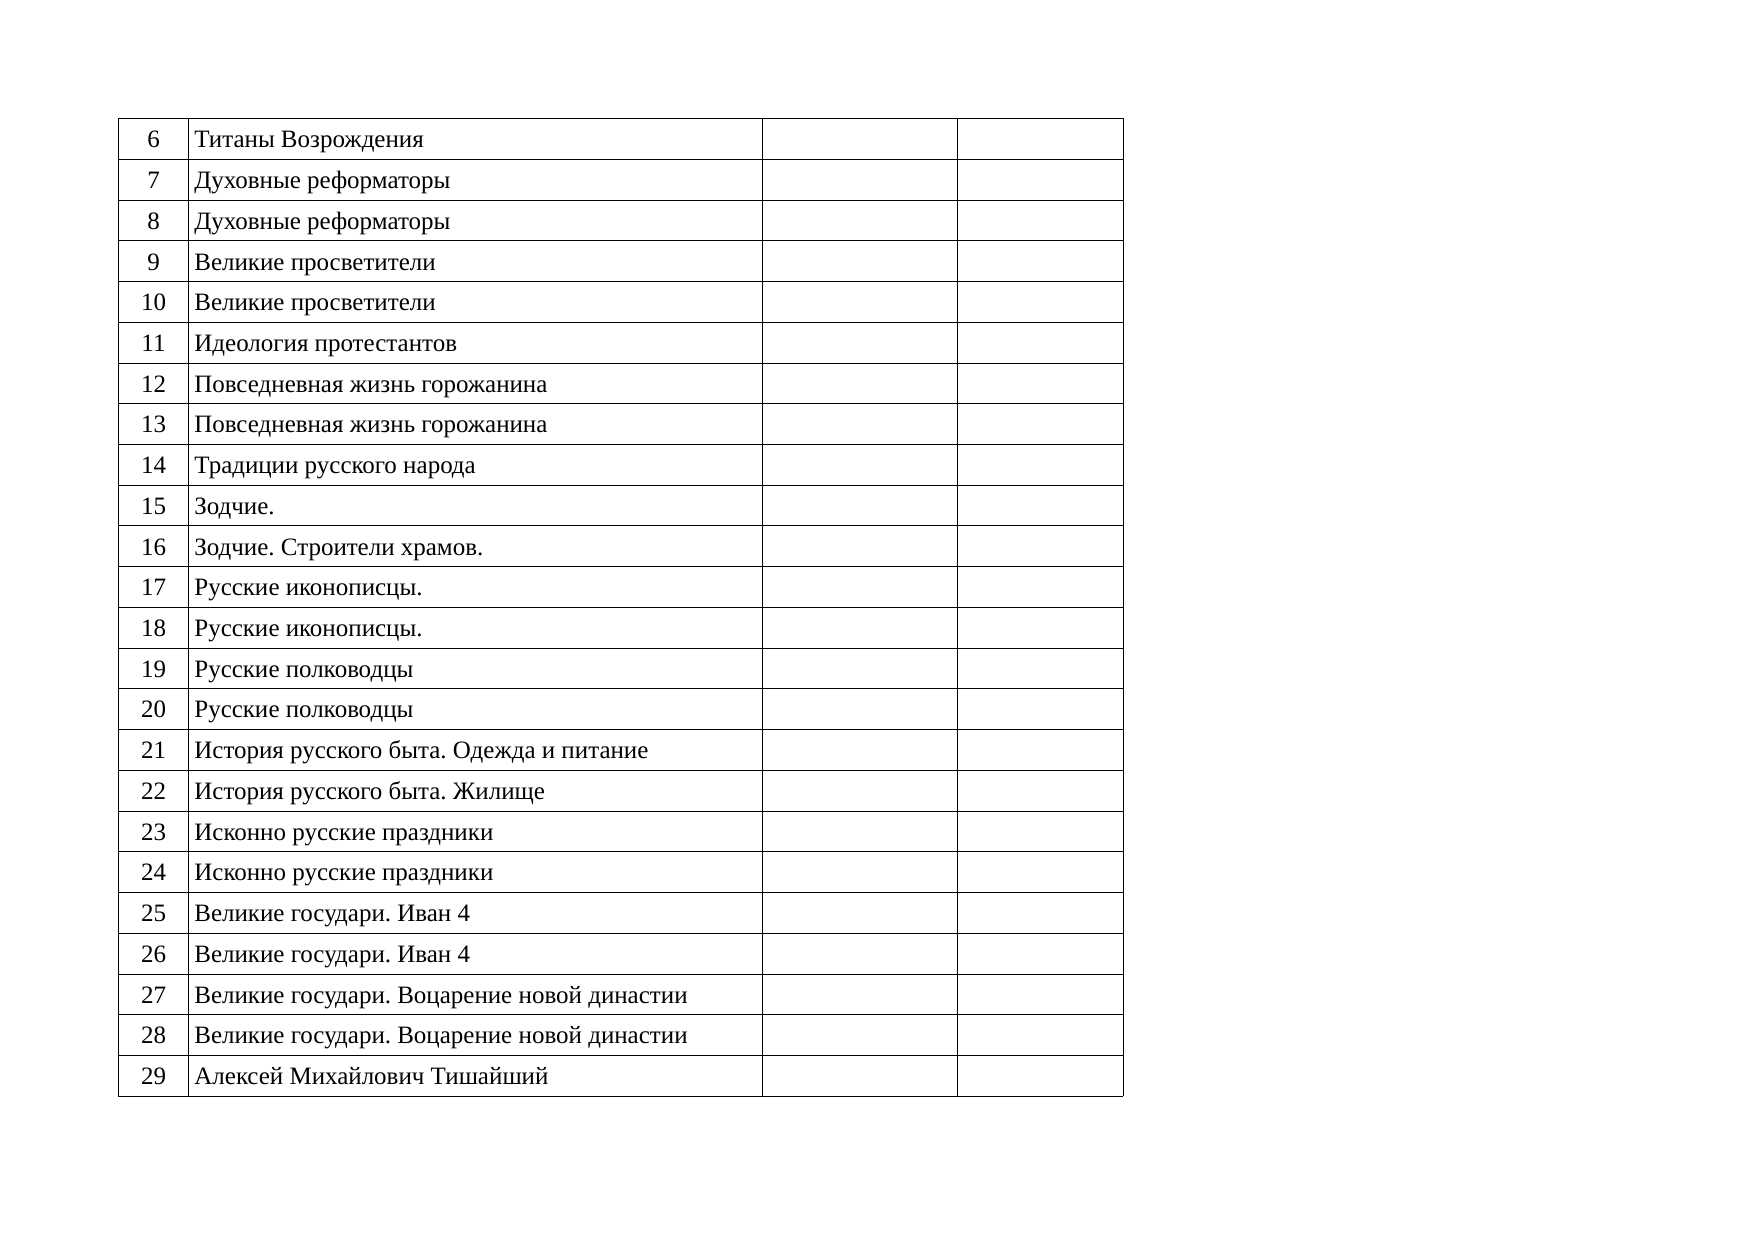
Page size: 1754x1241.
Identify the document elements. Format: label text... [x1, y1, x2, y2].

table_cell [763, 934, 957, 973]
table_cell История русского быта. Жилище [189, 771, 762, 811]
table_cell [958, 934, 1123, 973]
table_cell Исконно русские праздники [189, 812, 762, 851]
table_cell 16 [119, 526, 188, 566]
table_cell Великие государи. Воцарение новой династии [189, 975, 762, 1014]
table_cell Традиции русского народа [189, 445, 762, 485]
table_cell [958, 975, 1123, 1014]
table_cell [958, 730, 1123, 770]
table_cell [958, 364, 1123, 403]
table_cell 17 [119, 567, 188, 607]
table_cell 13 [119, 404, 188, 444]
table_cell 18 [119, 608, 188, 648]
table_cell [763, 404, 957, 444]
table_cell [763, 812, 957, 851]
table_cell 20 [119, 689, 188, 729]
table_cell 7 [119, 160, 188, 199]
table_cell Великие государи. Иван 4 [189, 934, 762, 973]
table_cell [763, 364, 957, 403]
table_cell Титаны Возрождения [189, 119, 762, 159]
table_cell 22 [119, 771, 188, 811]
table_cell [958, 282, 1123, 322]
table_cell 19 [119, 649, 188, 688]
table_cell 28 [119, 1015, 188, 1055]
table_cell [763, 160, 957, 199]
table_cell [763, 526, 957, 566]
table_cell Повседневная жизнь горожанина [189, 404, 762, 444]
table_cell [763, 282, 957, 322]
table_cell [958, 241, 1123, 281]
table_cell Зодчие. [189, 486, 762, 525]
table_cell 26 [119, 934, 188, 973]
table_cell [958, 649, 1123, 688]
table_cell Великие государи. Иван 4 [189, 893, 762, 933]
table_cell [763, 445, 957, 485]
table_cell [958, 486, 1123, 525]
table_cell 25 [119, 893, 188, 933]
table_cell [763, 241, 957, 281]
table_cell 10 [119, 282, 188, 322]
table_cell [958, 323, 1123, 362]
table_cell Русские полководцы [189, 689, 762, 729]
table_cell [189, 1056, 762, 1096]
table_cell [763, 486, 957, 525]
table_cell [763, 893, 957, 933]
table_cell Великие государи. Воцарение новой династии [189, 1015, 762, 1055]
table_cell Исконно русские праздники [189, 852, 762, 892]
table_cell 23 [119, 812, 188, 851]
table_cell 9 [119, 241, 188, 281]
table_cell Зодчие. Строители храмов. [189, 526, 762, 566]
table_cell [958, 1015, 1123, 1055]
table_cell [958, 404, 1123, 444]
table_cell 24 [119, 852, 188, 892]
table_cell [958, 1056, 1123, 1096]
table_cell [958, 812, 1123, 851]
table_cell 21 [119, 730, 188, 770]
table_cell 14 [119, 445, 188, 485]
table_cell [958, 160, 1123, 199]
table_cell Повседневная жизнь горожанина [189, 364, 762, 403]
table_cell [763, 119, 957, 159]
table_cell [958, 689, 1123, 729]
table_cell [958, 445, 1123, 485]
table_cell [763, 730, 957, 770]
table_cell [763, 323, 957, 362]
table_cell Духовные реформаторы [189, 201, 762, 240]
table_cell 8 [119, 201, 188, 240]
table_cell [763, 1056, 957, 1096]
table_cell 27 [119, 975, 188, 1014]
table_cell 12 [119, 364, 188, 403]
table_cell Русские иконописцы. [189, 608, 762, 648]
table_cell [958, 608, 1123, 648]
table_cell Великие просветители [189, 282, 762, 322]
table_cell [958, 567, 1123, 607]
table_cell [763, 608, 957, 648]
table_cell [763, 567, 957, 607]
table_cell [763, 649, 957, 688]
table_cell [763, 1015, 957, 1055]
table_cell [763, 201, 957, 240]
table_cell [958, 893, 1123, 933]
table_cell 6 [119, 119, 188, 159]
table_cell [958, 119, 1123, 159]
table_cell Великие просветители [189, 241, 762, 281]
table_cell [958, 201, 1123, 240]
table_cell Идеология протестантов [189, 323, 762, 362]
table_cell [763, 689, 957, 729]
table_cell [763, 852, 957, 892]
table_cell Русские полководцы [189, 649, 762, 688]
table_cell Русские иконописцы. [189, 567, 762, 607]
table_cell [958, 852, 1123, 892]
table_cell [958, 771, 1123, 811]
table_cell 29 [119, 1056, 188, 1096]
table_cell [763, 975, 957, 1014]
table_cell Духовные реформаторы [189, 160, 762, 199]
table_cell 15 [119, 486, 188, 525]
table_cell 11 [119, 323, 188, 362]
table_cell [958, 526, 1123, 566]
table_cell История русского быта. Одежда и питание [189, 730, 762, 770]
table_cell [763, 771, 957, 811]
